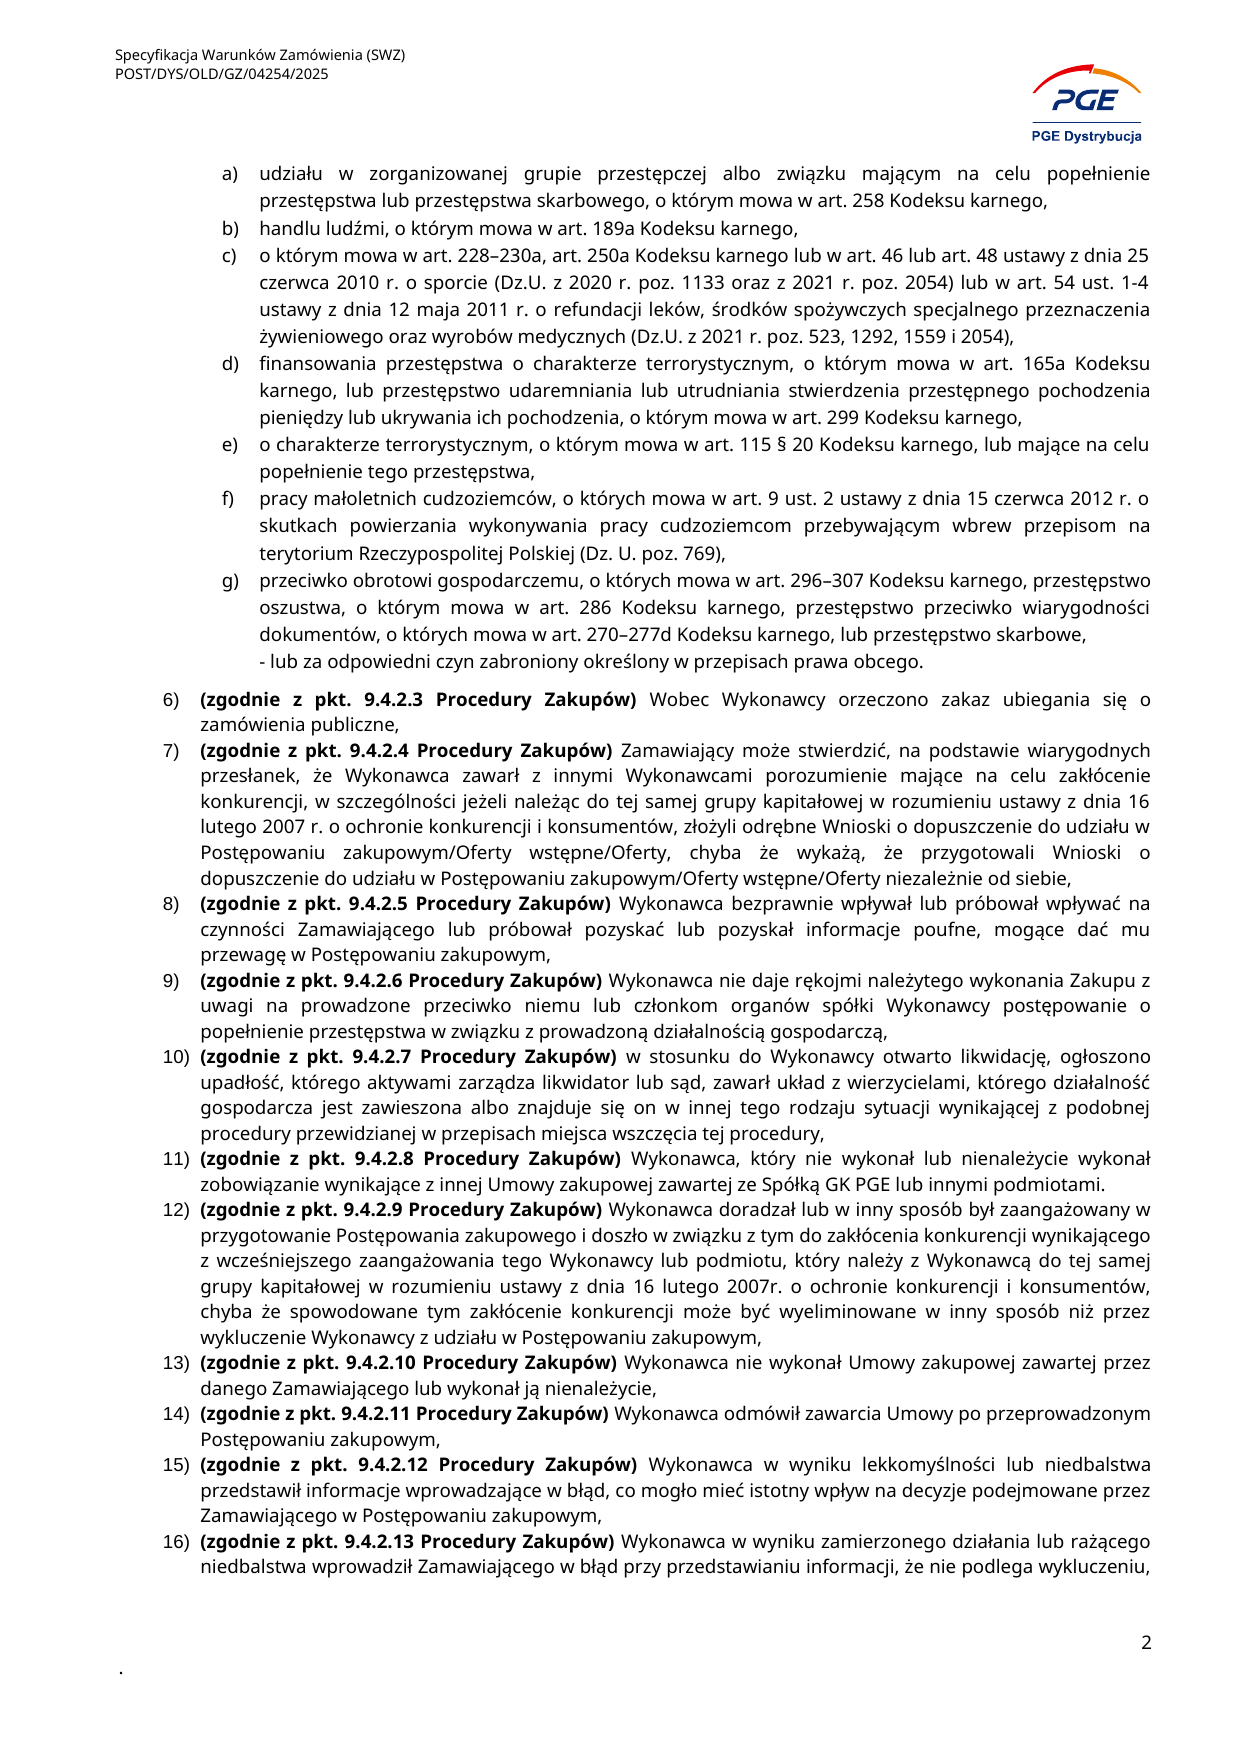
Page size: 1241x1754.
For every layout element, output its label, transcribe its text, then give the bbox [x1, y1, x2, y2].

list (zgodnie z pkt. 9.4.2.4 Procedury Zakupów) Zamawiający może stwierdzić, na podstawie wiarygodnych przesłanek, że Wykonawca zawarł z innymi Wykonawcami porozumienie mające na celu zakłócenie konkurencji, w szczególności jeżeli należąc do tej samej grupy kapitałowej w rozumieniu ustawy z dnia 16 lutego 2007 r. o ochronie konkurencji i konsumentów, złożyli odrębne Wnioski o dopuszczenie do udziału w Postępowaniu zakupowym/Oferty wstępne/Oferty, chyba że wykażą, że przygotowali Wnioski o dopuszczenie do udziału w Postępowaniu zakupowym/Oferty wstępne/Oferty niezależnie od siebie, [163, 737, 1152, 890]
list (zgodnie z pkt. 9.4.2.6 Procedury Zakupów) Wykonawca nie daje rękojmi należytego wykonania Zakupu z uwagi na prowadzone przeciwko niemu lub członkom organów spółki Wykonawcy postępowanie o popełnienie przestępstwa w związku z prowadzoną działalnością gospodarczą, [163, 967, 1152, 1043]
list (zgodnie z pkt. 9.4.2.7 Procedury Zakupów) w stosunku do Wykonawcy otwarto likwidację, ogłoszono upadłość, którego aktywami zarządza likwidator lub sąd, zawarł układ z wierzycielami, którego działalność gospodarcza jest zawieszona albo znajduje się on w innej tego rodzaju sytuacji wynikającej z podobnej procedury przewidzianej w przepisach miejsca wszczęcia tej procedury, [163, 1043, 1152, 1146]
list o którym mowa w art. 228–230a, art. 250a Kodeksu karnego lub w art. 46 lub art. 48 ustawy z dnia 25 czerwca 2010 r. o sporcie (Dz.U. z 2020 r. poz. 1133 oraz z 2021 r. poz. 2054) lub w art. 54 ust. 1-4 ustawy z dnia 12 maja 2011 r. o refundacji leków, środków spożywczych specjalnego przeznaczenia żywieniowego oraz wyrobów medycznych (Dz.U. z 2021 r. poz. 523, 1292, 1559 i 2054), [222, 240, 1152, 349]
list (zgodnie z pkt. 9.4.2.12 Procedury Zakupów) Wykonawca w wyniku lekkomyślności lub niedbalstwa przedstawił informacje wprowadzające w błąd, co mogło mieć istotny wpływ na decyzje podejmowane przez Zamawiającego w Postępowaniu zakupowym, [163, 1452, 1152, 1528]
text - lub za odpowiedni czyn zabroniony określony w przepisach prawa obcego. [222, 647, 1152, 674]
list (zgodnie z pkt. 9.4.2.5 Procedury Zakupów) Wykonawca bezprawnie wpływał lub próbował wpływać na czynności Zamawiającego lub próbował pozyskać lub pozyskał informacje poufne, mogące dać mu przewagę w Postępowaniu zakupowym, [163, 890, 1152, 967]
list handlu ludźmi, o którym mowa w art. 189a Kodeksu karnego, [222, 213, 1152, 240]
list (zgodnie z pkt. 9.4.2.9 Procedury Zakupów) Wykonawca doradzał lub w inny sposób był zaangażowany w przygotowanie Postępowania zakupowego i doszło w związku z tym do zakłócenia konkurencji wynikającego z wcześniejszego zaangażowania tego Wykonawcy lub podmiotu, który należy z Wykonawcą do tej samej grupy kapitałowej w rozumieniu ustawy z dnia 16 lutego 2007r. o ochronie konkurencji i konsumentów, chyba że spowodowane tym zakłócenie konkurencji może być wyeliminowane w inny sposób niż przez wykluczenie Wykonawcy z udziału w Postępowaniu zakupowym, [163, 1197, 1152, 1350]
list (zgodnie z pkt. 9.4.2.11 Procedury Zakupów) Wykonawca odmówił zawarcia Umowy po przeprowadzonym Postępowaniu zakupowym, [163, 1401, 1152, 1452]
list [163, 1528, 1152, 1579]
list przeciwko obrotowi gospodarczemu, o których mowa w art. 296–307 Kodeksu karnego, przestępstwo oszustwa, o którym mowa w art. 286 Kodeksu karnego, przestępstwo przeciwko wiarygodności dokumentów, o których mowa w art. 270–277d Kodeksu karnego, lub przestępstwo skarbowe, [222, 565, 1152, 647]
list o charakterze terrorystycznym, o którym mowa w art. 115 § 20 Kodeksu karnego, lub mające na celu popełnienie tego przestępstwa, [222, 430, 1152, 484]
list udziału w zorganizowanej grupie przestępczej albo związku mającym na celu popełnienie przestępstwa lub przestępstwa skarbowego, o którym mowa w art. 258 Kodeksu karnego, [222, 159, 1152, 213]
list (zgodnie z pkt. 9.4.2.10 Procedury Zakupów) Wykonawca nie wykonał Umowy zakupowej zawartej przez danego Zamawiającego lub wykonał ją nienależycie, [163, 1350, 1152, 1401]
list finansowania przestępstwa o charakterze terrorystycznym, o którym mowa w art. 165a Kodeksu karnego, lub przestępstwo udaremniania lub utrudniania stwierdzenia przestępnego pochodzenia pieniędzy lub ukrywania ich pochodzenia, o którym mowa w art. 299 Kodeksu karnego, [222, 349, 1152, 430]
list pracy małoletnich cudzoziemców, o których mowa w art. 9 ust. 2 ustawy z dnia 15 czerwca 2012 r. o skutkach powierzania wykonywania pracy cudzoziemcom przebywającym wbrew przepisom na terytorium Rzeczypospolitej Polskiej (Dz. U. poz. 769), [222, 484, 1152, 565]
list (zgodnie z pkt. 9.4.2.3 Procedury Zakupów) Wobec Wykonawcy orzeczono zakaz ubiegania się o zamówienia publiczne, [163, 686, 1152, 737]
list (zgodnie z pkt. 9.4.2.8 Procedury Zakupów) Wykonawca, który nie wykonał lub nienależycie wykonał zobowiązanie wynikające z innej Umowy zakupowej zawartej ze Spółką GK PGE lub innymi podmiotami. [163, 1146, 1152, 1197]
